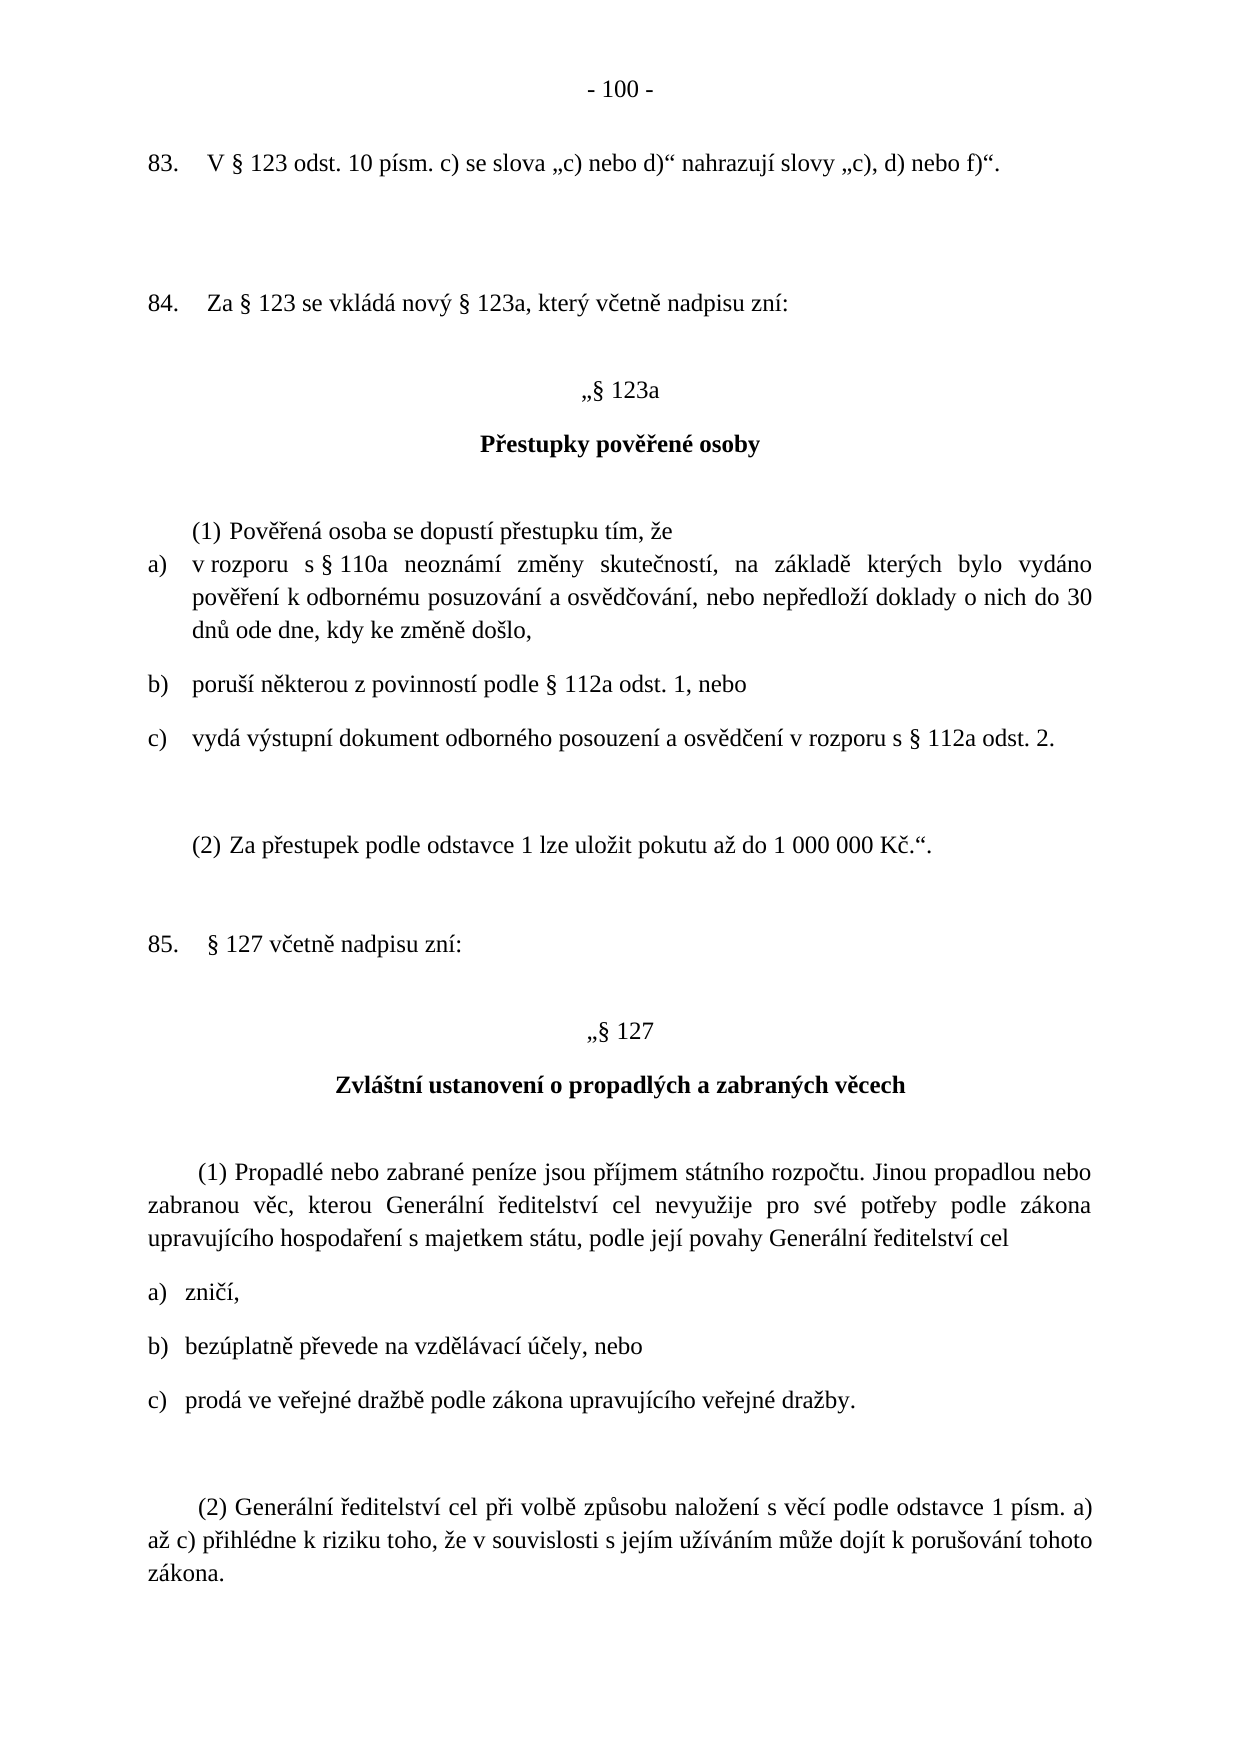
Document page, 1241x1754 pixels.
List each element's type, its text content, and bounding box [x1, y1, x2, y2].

list v rozporu s § 110a neoznámí změny skutečností, na základě kterých bylo vydáno pověření k odbornému posuzování a osvědčování, nebo nepředloží doklady o nich do 30 dnů ode dne, kdy ke změně došlo, [148, 549, 1093, 644]
text b) bezúplatně převede na vzdělávací účely, nebo [148, 1331, 1093, 1359]
text „§ 123a [148, 375, 1093, 404]
text Zvláštní ustanovení o propadlých a zabraných věcech [148, 1070, 1093, 1099]
list vydá výstupní dokument odborného posouzení a osvědčení v rozporu s § 112a odst. 2. [148, 723, 1093, 751]
list poruší některou z povinností podle § 112a odst. 1, nebo [148, 669, 1093, 698]
text (1) Propadlé nebo zabrané peníze jsou příjmem státního rozpočtu. Jinou propadlou nebo zabranou věc, kterou Generální ředitelství cel nevyužije pro své potřeby podle zákona upravujícího hospodaření s majetkem státu, podle její povahy Generální ředitelství cel [148, 1157, 1093, 1252]
text Za § 123 se vkládá nový § 123a, který včetně nadpisu zní: [148, 288, 1093, 317]
text V § 123 odst. 10 písm. c) se slova „c) nebo d)“ nahrazují slovy „c), d) nebo f)“. [148, 148, 1093, 176]
text c) prodá ve veřejné dražbě podle zákona upravujícího veřejné dražby. [148, 1385, 1093, 1413]
text „§ 127 [148, 1016, 1093, 1045]
list Za přestupek podle odstavce 1 lze uložit pokutu až do 1 000 000 Kč.“. [148, 830, 1093, 859]
text (2) Generální ředitelství cel při volbě způsobu naložení s věcí podle odstavce 1 písm. a) až c) přihlédne k riziku toho, že v souvislosti s jejím užíváním může dojít k porušování tohoto zákona. [148, 1492, 1093, 1587]
text Přestupky pověřené osoby [148, 429, 1093, 458]
text a) zničí, [148, 1277, 1093, 1306]
list Pověřená osoba se dopustí přestupku tím, že [148, 516, 1093, 545]
text § 127 včetně nadpisu zní: [148, 929, 1093, 958]
